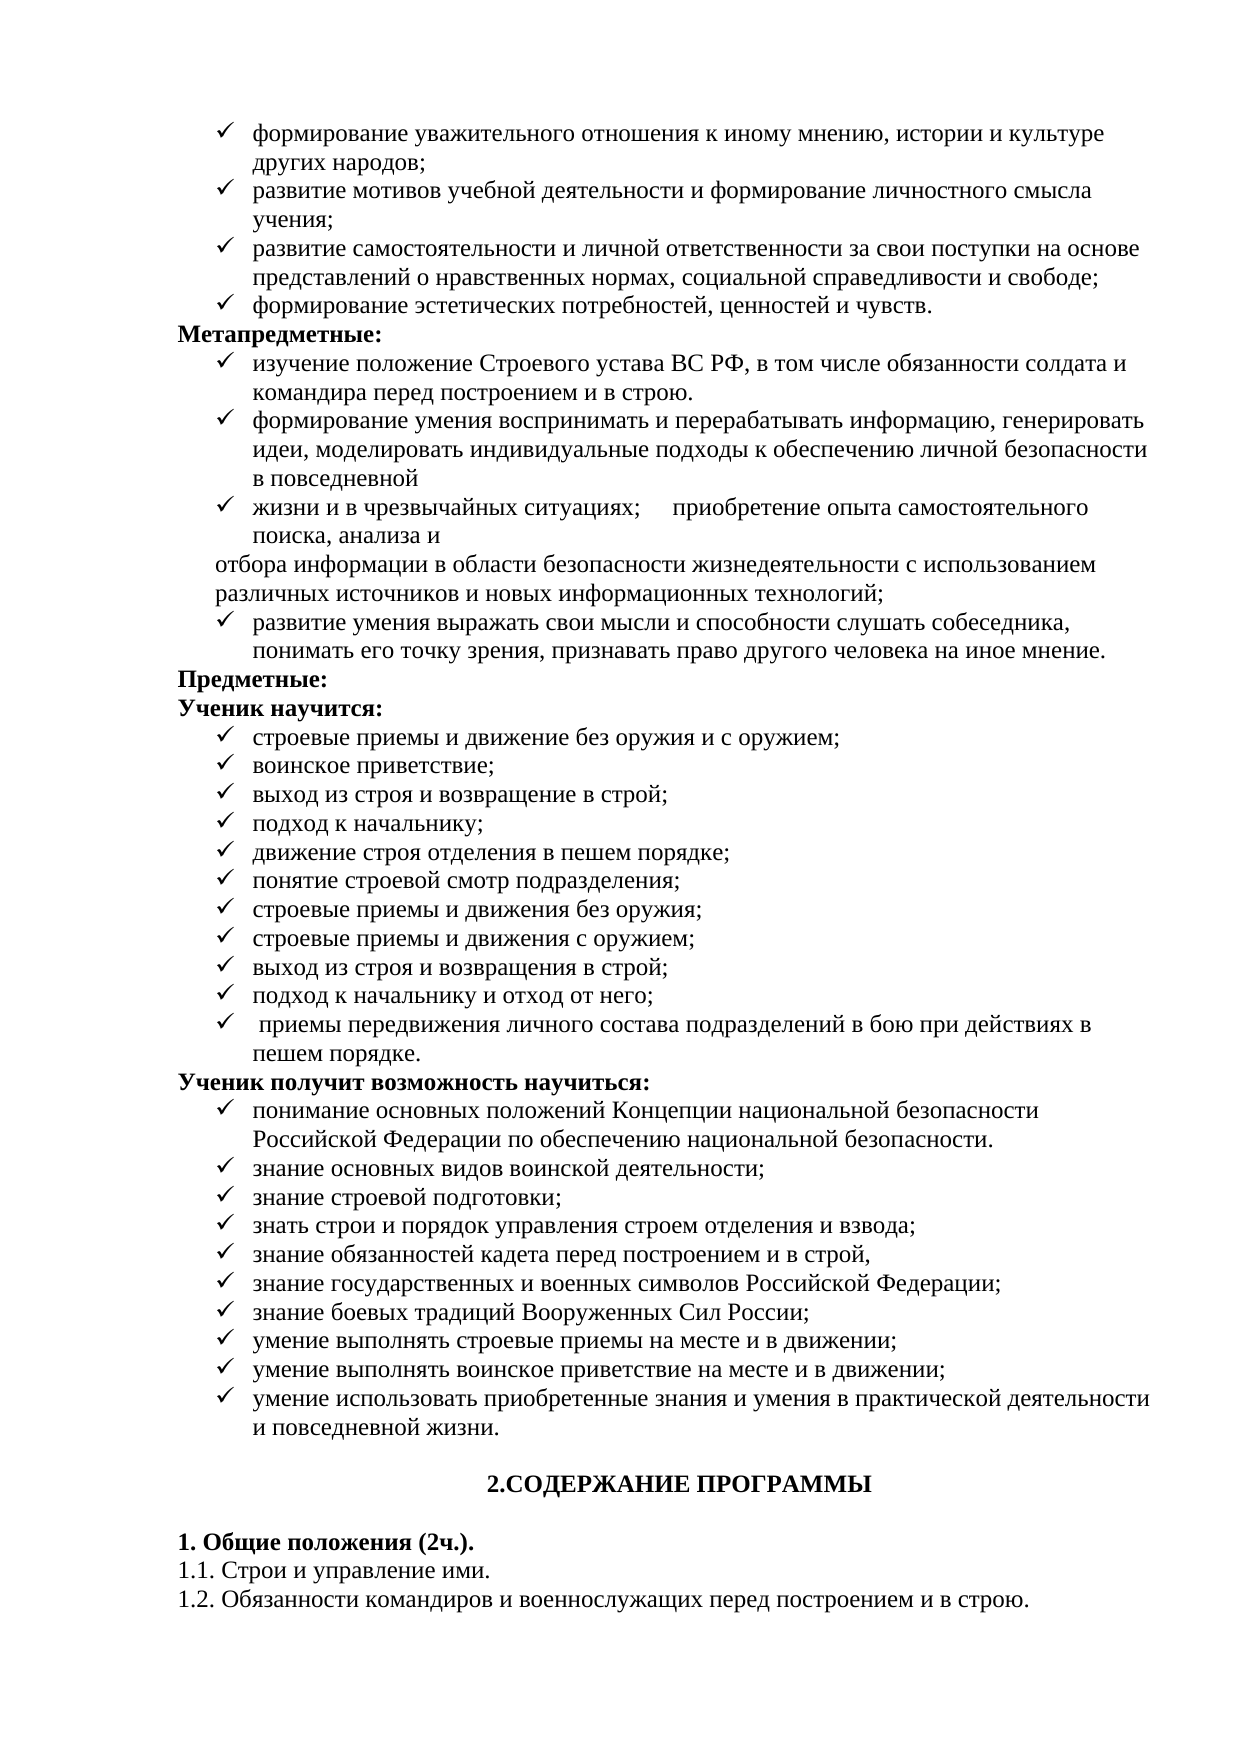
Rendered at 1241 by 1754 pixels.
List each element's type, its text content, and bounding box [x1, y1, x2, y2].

list формирование эстетических потребностей, ценностей и чувств. [215, 291, 1152, 319]
list понятие строевой смотр подразделения; [215, 866, 1152, 894]
list строевые приемы и движения без оружия; [215, 894, 1152, 923]
list воинское приветствие; [215, 751, 1152, 779]
text отбора информации в области безопасности жизнедеятельности с использованием различных источников и новых информационных технологий; [215, 549, 1152, 607]
text Ученик получит возможность научиться: [177, 1067, 1152, 1096]
list изучение положение Строевого устава ВС РФ, в том числе обязанности солдата и командира перед построением и в строю. [215, 348, 1152, 406]
text Ученик научится: [177, 693, 1152, 722]
list подход к начальнику и отход от него; [215, 981, 1152, 1009]
list подход к начальнику; [215, 808, 1152, 837]
list формирование умения воспринимать и перерабатывать информацию, генерировать идеи, моделировать индивидуальные подходы к обеспечению личной безопасности в повседневной [215, 406, 1152, 492]
list приемы передвижения личного состава подразделений в бою при действиях в пешем порядке. [215, 1009, 1152, 1067]
text 1. Общие положения (2ч.). [177, 1527, 1152, 1556]
list умение использовать приобретенные знания и умения в практической деятельности и повседневной жизни. [215, 1383, 1152, 1441]
text 1.1. Строи и управление ими. [177, 1556, 1152, 1584]
list знание основных видов воинской деятельности; [215, 1153, 1152, 1182]
list развитие мотивов учебной деятельности и формирование личностного смысла учения; [215, 176, 1152, 233]
list выход из строя и возвращения в строй; [215, 952, 1152, 981]
list формирование уважительного отношения к иному мнению, истории и культуре других народов; [215, 118, 1152, 176]
text 1.2. Обязанности командиров и военнослужащих перед построением и в строю. [177, 1584, 1152, 1613]
list жизни и в чрезвычайных ситуациях;  приобретение опыта самостоятельного поиска, анализа и [215, 492, 1152, 549]
list развитие самостоятельности и личной ответственности за свои поступки на основе представлений о нравственных нормах, социальной справедливости и свободе; [215, 233, 1152, 291]
list понимание основных положений Концепции национальной безопасности Российской Федерации по обеспечению национальной безопасности. [215, 1096, 1152, 1153]
text 2.СОДЕРЖАНИЕ ПРОГРАММЫ [177, 1469, 1152, 1498]
list строевые приемы и движение без оружия и с оружием; [215, 722, 1152, 751]
list умение выполнять строевые приемы на месте и в движении; [215, 1326, 1152, 1354]
list умение выполнять воинское приветствие на месте и в движении; [215, 1354, 1152, 1383]
list знание государственных и военных символов Российской Федерации; [215, 1268, 1152, 1297]
list выход из строя и возвращение в строй; [215, 779, 1152, 808]
list знание обязанностей кадета перед построением и в строй, [215, 1239, 1152, 1268]
list знание боевых традиций Вооруженных Сил России; [215, 1297, 1152, 1326]
list движение строя отделения в пешем порядке; [215, 837, 1152, 866]
list знание строевой подготовки; [215, 1182, 1152, 1211]
list развитие умения выражать свои мысли и способности слушать собеседника, понимать его точку зрения, признавать право другого человека на иное мнение. [215, 607, 1152, 664]
text Метапредметные: [177, 319, 1152, 348]
list знать строи и порядок управления строем отделения и взвода; [215, 1211, 1152, 1239]
list строевые приемы и движения с оружием; [215, 923, 1152, 952]
text Предметные: [177, 664, 1152, 693]
